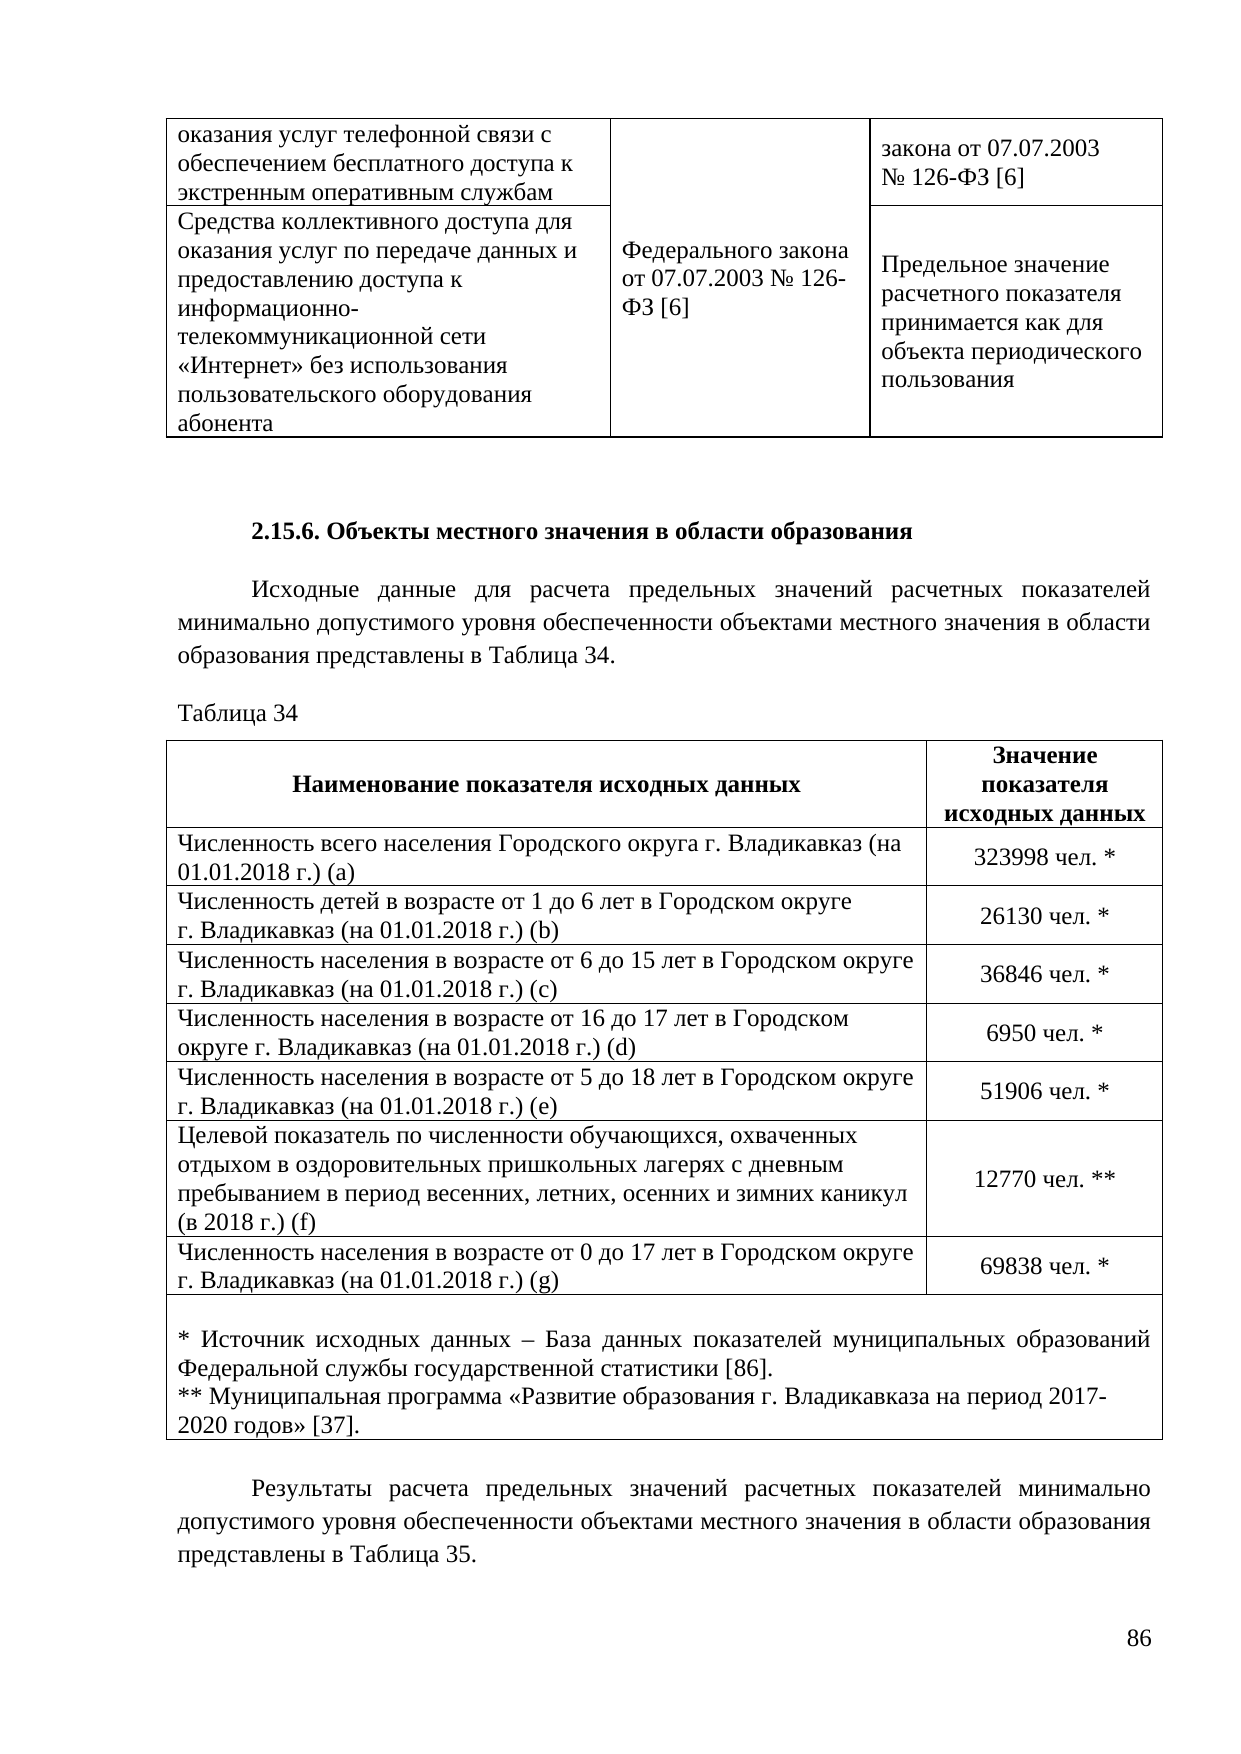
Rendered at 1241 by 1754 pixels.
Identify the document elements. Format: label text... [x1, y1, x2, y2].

text Результаты расчета предельных значений расчетных показателей минимально допустимого уровня обеспеченности объектами местного значения в области образования представлены в Таблица 35. [177, 1473, 1152, 1568]
table_cell 51906 чел. * [927, 1062, 1162, 1119]
table_cell Численность населения в возрасте от 6 до 15 лет в Городском округе г. Владикавказ (на 01.01.2018 г.) (c) [167, 945, 926, 1002]
table_cell 69838 чел. * [927, 1237, 1162, 1294]
table_cell Целевой показатель по численности обучающихся, охваченных отдыхом в оздоровительных пришкольных лагерях с дневным пребыванием в период весенних, летних, осенних и зимних каникул (в 2018 г.) (f) [167, 1121, 926, 1236]
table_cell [611, 119, 869, 436]
table_cell Численность населения в возрасте от 16 до 17 лет в Городском округе г. Владикавказ (на 01.01.2018 г.) (d) [167, 1004, 926, 1061]
table_cell 6950 чел. * [927, 1004, 1162, 1061]
table_cell Численность населения в возрасте от 0 до 17 лет в Городском округе г. Владикавказ (на 01.01.2018 г.) (g) [167, 1237, 926, 1294]
table_cell * Источник исходных данных – База данных показателей муниципальных образований Федеральной службы государственной статистики [86]. ** Муниципальная программа «Развитие образования г. Владикавказа на период 2017-2020 годов» [37]. [167, 1295, 1162, 1439]
table_cell 12770 чел. ** [927, 1121, 1162, 1236]
table_cell Численность всего населения Городского округа г. Владикавказ (на 01.01.2018 г.) (a) [167, 828, 926, 885]
text 2.15.6. Объекты местного значения в области образования [177, 516, 1152, 545]
text Исходные данные для расчета предельных значений расчетных показателей минимально допустимого уровня обеспеченности объектами местного значения в области образования представлены в Таблица 34. [177, 574, 1152, 669]
table_cell Предельное значение расчетного показателя принимается как для объекта периодического пользования [871, 206, 1162, 436]
table_cell Численность населения в возрасте от 5 до 18 лет в Городском округе г. Владикавказ (на 01.01.2018 г.) (e) [167, 1062, 926, 1119]
table_cell 26130 чел. * [927, 886, 1162, 944]
table_cell Средства коллективного доступа для оказания услуг по передаче данных и предоставлению доступа к информационно-телекоммуникационной сети «Интернет» без использования пользовательского оборудования абонента [167, 206, 610, 436]
table_header Наименование показателя исходных данных [167, 741, 926, 827]
table_header Значение показателя исходных данных [927, 741, 1162, 827]
table_cell 323998 чел. * [927, 828, 1162, 885]
table_cell Численность детей в возрасте от 1 до 6 лет в Городском округе г. Владикавказ (на 01.01.2018 г.) (b) [167, 886, 926, 944]
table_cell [871, 119, 1162, 205]
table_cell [167, 119, 610, 205]
table_cell 36846 чел. * [927, 945, 1162, 1002]
